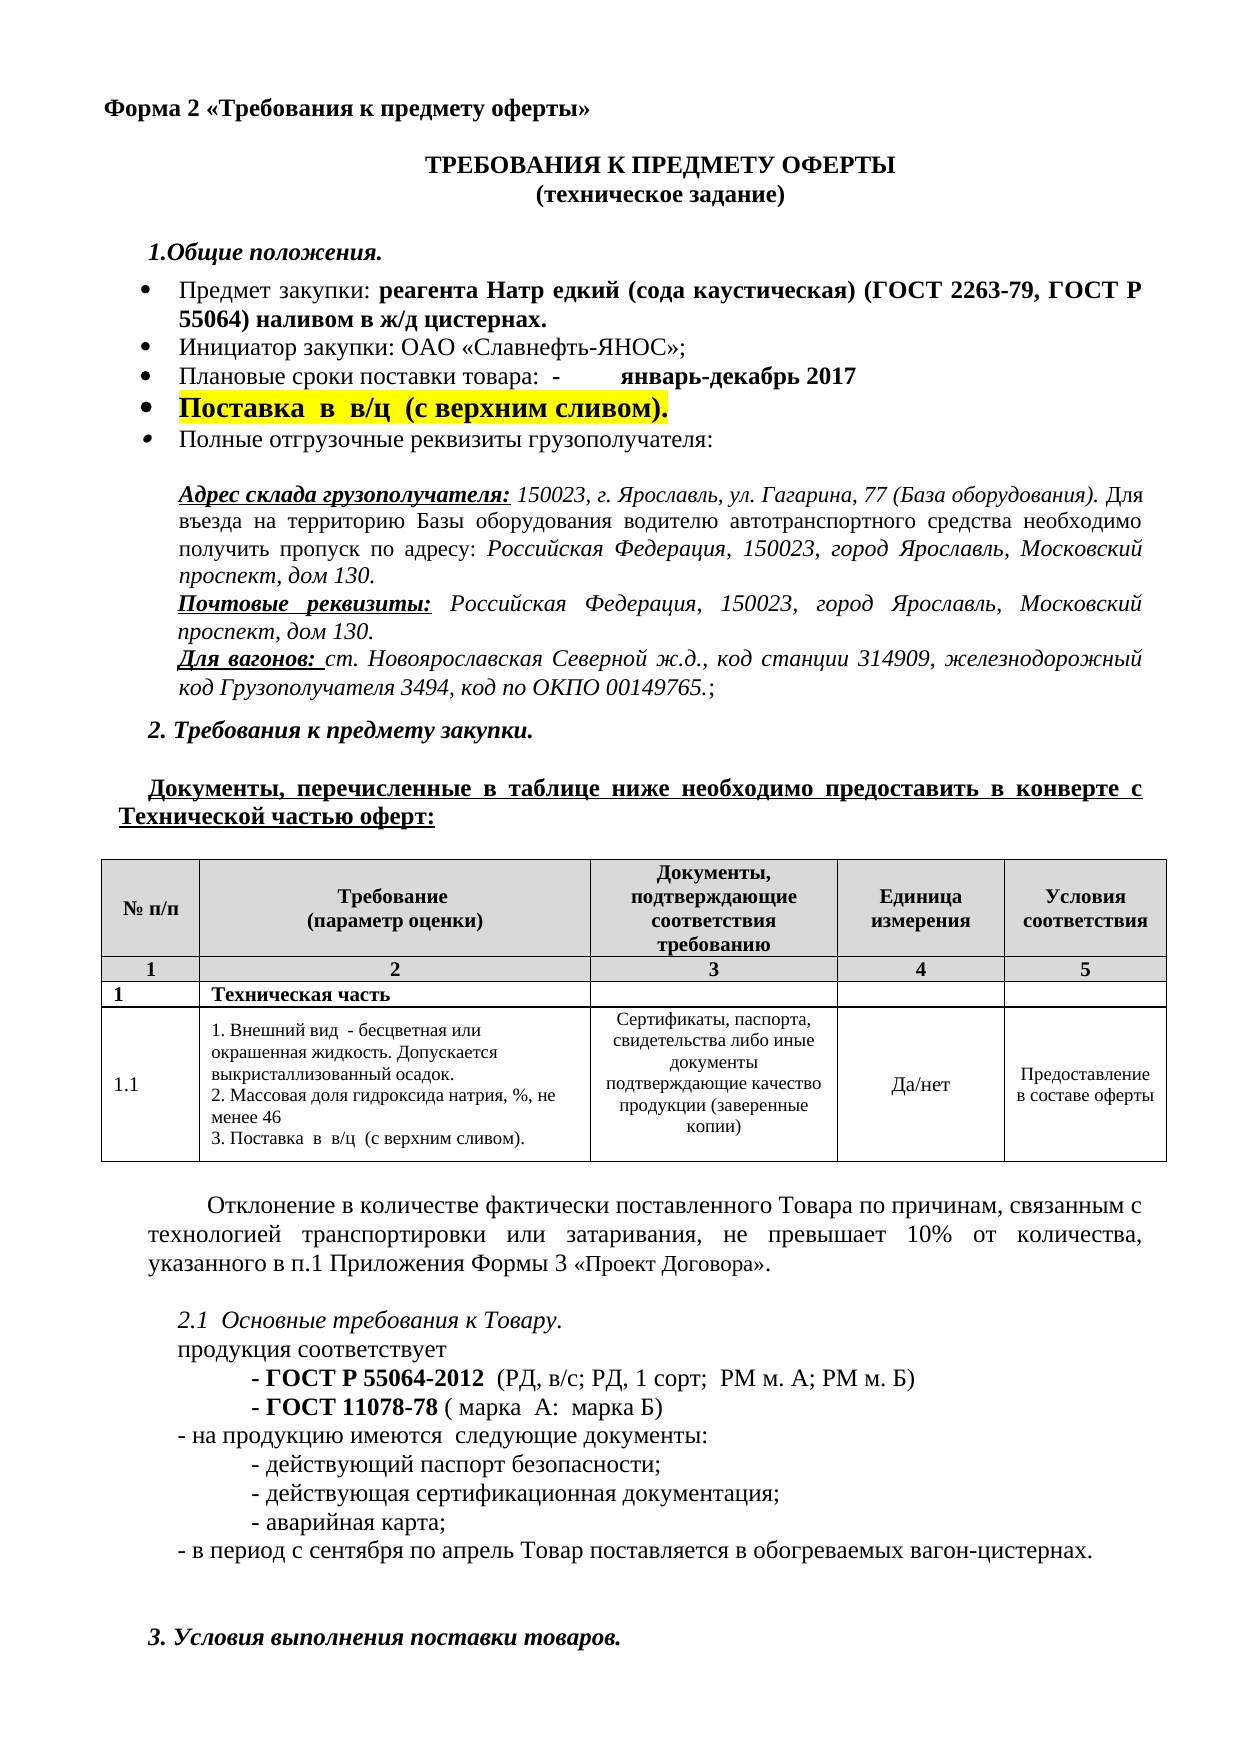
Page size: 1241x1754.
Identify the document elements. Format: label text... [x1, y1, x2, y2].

table_cell 5 [1005, 957, 1166, 981]
list Поставка в в/ц (с верхним сливом). [141, 390, 1143, 424]
text - действующий паспорт безопасности; [103, 1449, 1143, 1478]
table_header Документы, подтверждающие соответствия требованию [591, 860, 837, 956]
text Адрес склада грузополучателя: 150023, г. Ярославль, ул. Гагарина, 77 (База оборудования). Для въезда на территорию Базы оборудования водителю автотранспортного средства необходимо получить пропуск по адресу: Российская Федерация, 150023, город Ярославль, Московский проспект, дом 130. [178, 480, 1143, 589]
table_header Требование (параметр оценки) [200, 860, 590, 956]
text - на продукцию имеются следующие документы: [103, 1421, 1143, 1449]
table_cell 1 [102, 982, 199, 1006]
table_cell 2 [200, 957, 590, 981]
text - действующая сертификационная документация; [103, 1478, 1143, 1507]
text 1.Общие положения. [148, 237, 1143, 265]
table_cell [838, 982, 1004, 1006]
text Отклонение в количестве фактически поставленного Товара по причинам, связанным с технологией транспортировки или затаривания, не превышает 10% от количества, указанного в п.1 Приложения Формы 3 «Проект Договора». [148, 1191, 1143, 1277]
text 3. Условия выполнения поставки товаров. [148, 1622, 1143, 1651]
text ТРЕБОВАНИЯ К ПРЕДМЕТУ ОФЕРТЫ [103, 150, 1143, 179]
table_header Единица измерения [838, 860, 1004, 956]
table_cell Техническая часть [200, 982, 590, 1006]
list Инициатор закупки: ОАО «Славнефть-ЯНОС»; [141, 332, 1143, 361]
list Предмет закупки: реагента Натр едкий (сода каустическая) (ГОСТ 2263-79, ГОСТ Р 55064) наливом в ж/д цистернах. [141, 275, 1143, 332]
text 2.1 Основные требования к Товару. [103, 1306, 1143, 1334]
list Плановые сроки поставки товара: - январь-декабрь 2017 [141, 361, 1143, 390]
table_cell Да/нет [838, 1008, 1004, 1161]
table_cell Сертификаты, паспорта, свидетельства либо иные документы подтверждающие качество продукции (заверенные копии) [591, 1008, 837, 1161]
text 2. Требования к предмету закупки. [148, 715, 1143, 744]
text Почтовые реквизиты: Российская Федерация, 150023, город Ярославль, Московский проспект, дом 130. [177, 589, 1143, 644]
text Документы, перечисленные в таблице ниже необходимо предоставить в конверте с Технической частью оферт: [118, 773, 1143, 830]
table_cell 4 [838, 957, 1004, 981]
table_cell [591, 982, 837, 1006]
text - в период с сентября по апрель Товар поставляется в обогреваемых вагон-цистернах. [103, 1536, 1143, 1564]
table_header Условия соответствия [1005, 860, 1166, 956]
table_cell [1005, 982, 1166, 1006]
text - аварийная карта; [103, 1507, 1143, 1536]
list Полные отгрузочные реквизиты грузополучателя: [141, 424, 1143, 452]
table_cell 1 [102, 957, 199, 981]
table_header № п/п [102, 860, 199, 956]
text (техническое задание) [103, 179, 1143, 208]
text - ГОСТ Р 55064-2012 (РД, в/с; РД, 1 сорт; РМ м. А; РМ м. Б) - ГОСТ 11078-78 ( марка А: марка Б) [177, 1363, 1143, 1421]
text Форма 2 «Требования к предмету оферты» [103, 93, 1143, 122]
table_cell 1. Внешний вид - бесцветная или окрашенная жидкость. Допускается выкристаллизованный осадок. 2. Массовая доля гидроксида натрия, %, не менее 46 3. Поставка в в/ц (с верхним сливом). [200, 1008, 590, 1161]
table_cell 1.1 [102, 1008, 199, 1161]
table_cell Предоставление в составе оферты [1005, 1008, 1166, 1161]
table_cell 3 [591, 957, 837, 981]
text Для вагонов: ст. Новоярославская Северной ж.д., код станции 314909, железнодорожный код Грузополучателя 3494, код по ОКПО 00149765.; [178, 644, 1143, 701]
text продукция соответствует [103, 1334, 1143, 1363]
